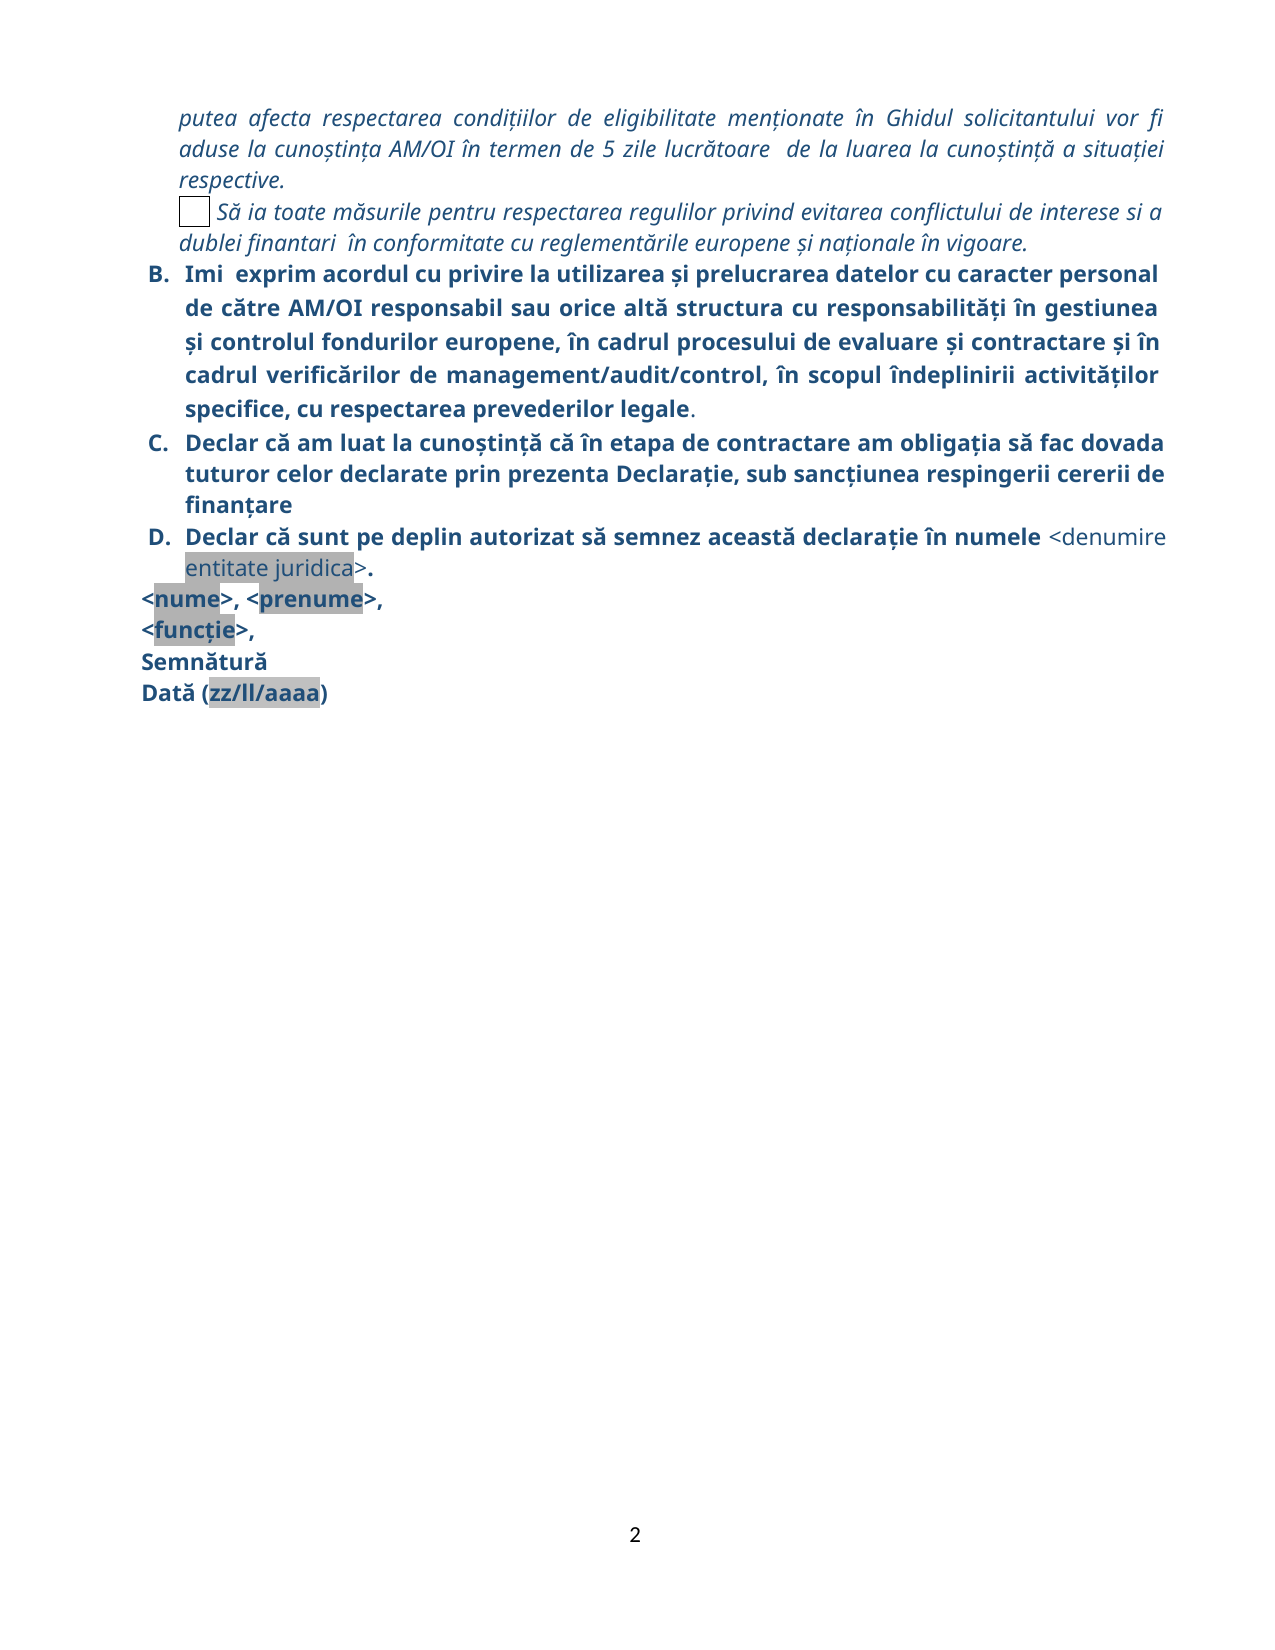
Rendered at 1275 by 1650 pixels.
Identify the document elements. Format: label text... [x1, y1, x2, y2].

list Să ia toate măsurile pentru respectarea regulilor privind evitarea conflictului de interese si a dublei finantari în conformitate cu reglementările europene și naționale în vigoare. [178, 196, 1167, 258]
list Imi exprim acordul cu privire la utilizarea şi prelucrarea datelor cu caracter personal de către AM/OI responsabil sau orice altă structura cu responsabilități în gestiunea și controlul fondurilor europene, în cadrul procesului de evaluare și contractare și în cadrul verificărilor de management/audit/control, în scopul îndeplinirii activităților specifice, cu respectarea prevederilor legale. [148, 258, 1160, 424]
list <nume>, <prenume>, [220, 583, 259, 614]
list <funcție>, [235, 614, 1167, 646]
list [178, 102, 1167, 196]
list Semnătură [141, 646, 1167, 677]
list Dată (zz/ll/aaaa) [141, 677, 209, 708]
list Dată (zz/ll/aaaa) [320, 677, 1167, 708]
list <nume>, <prenume>, [363, 583, 1167, 614]
list Declar că sunt pe deplin autorizat să semnez această declaraţie în numele <denumire entitate juridica>. [148, 521, 1167, 583]
list Declar că am luat la cunoștință că în etapa de contractare am obligația să fac dovada tuturor celor declarate prin prezenta Declarație, sub sancțiunea respingerii cererii de finanțare [148, 427, 1167, 521]
